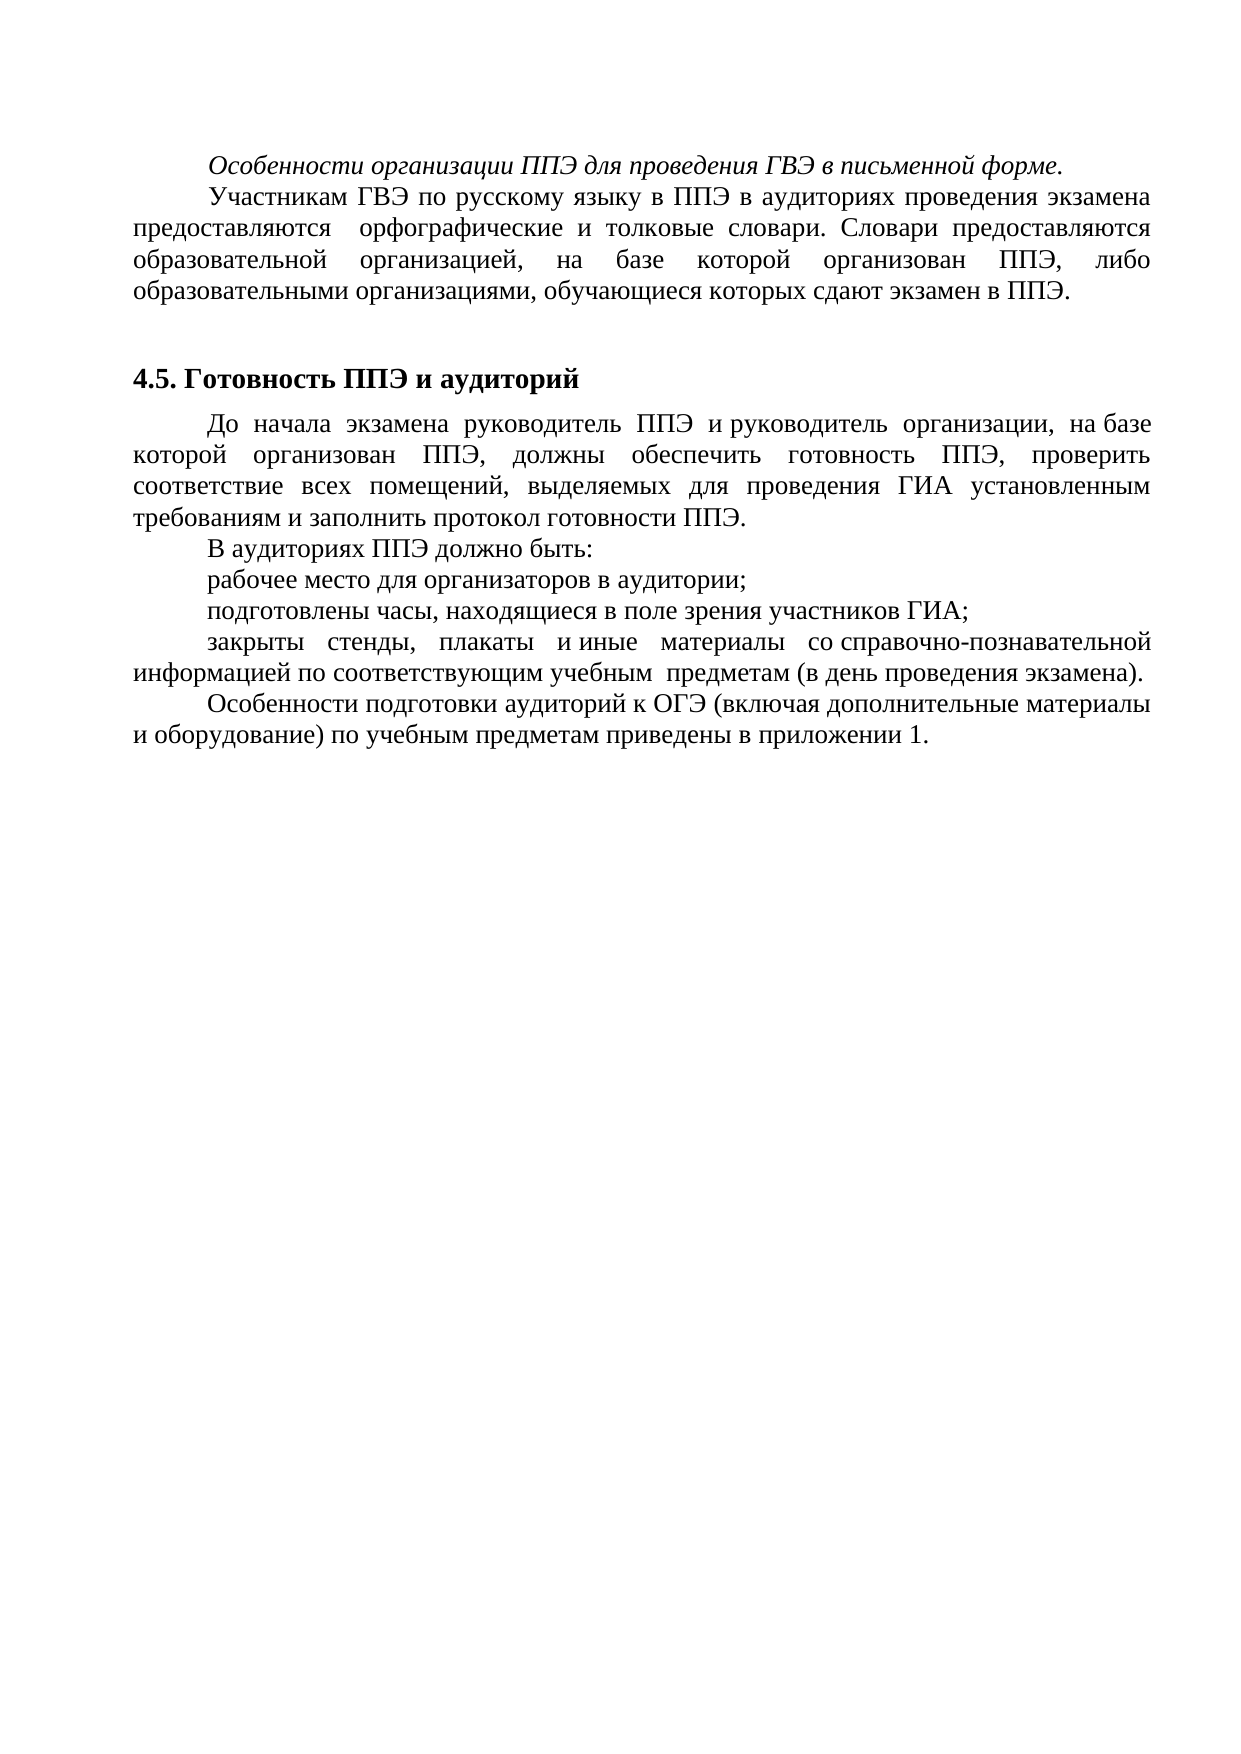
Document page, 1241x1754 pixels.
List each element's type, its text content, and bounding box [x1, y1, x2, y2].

text рабочее место для организаторов в аудитории; [133, 563, 1152, 594]
text До начала экзамена руководитель ППЭ и руководитель организации, на базе которой организован ППЭ, должны обеспечить готовность ППЭ, проверить соответствие всех помещений, выделяемых для проведения ГИА установленным требованиям и заполнить протокол готовности ППЭ. [133, 407, 1152, 532]
subtitle 4.5. Готовность ППЭ и аудиторий [133, 361, 1152, 395]
text Особенности организации ППЭ для проведения ГВЭ в письменной форме. [133, 149, 1152, 180]
text подготовлены часы, находящиеся в поле зрения участников ГИА; [207, 594, 1152, 625]
text Особенности подготовки аудиторий к ОГЭ (включая дополнительные материалы и оборудование) по учебным предметам приведены в приложении 1. [133, 687, 1152, 750]
text закрыты стенды, плакаты и иные материалы со справочно-познавательной информацией по соответствующим учебным предметам (в день проведения экзамена). [133, 625, 1152, 687]
text В аудиториях ППЭ должно быть: [133, 532, 1152, 563]
text Участникам ГВЭ по русскому языку в ППЭ в аудиториях проведения экзамена предоставляются орфографические и толковые словари. Словари предоставляются образовательной организацией, на базе которой организован ППЭ, либо образовательными организациями, обучающиеся которых сдают экзамен в ППЭ. [133, 180, 1152, 305]
